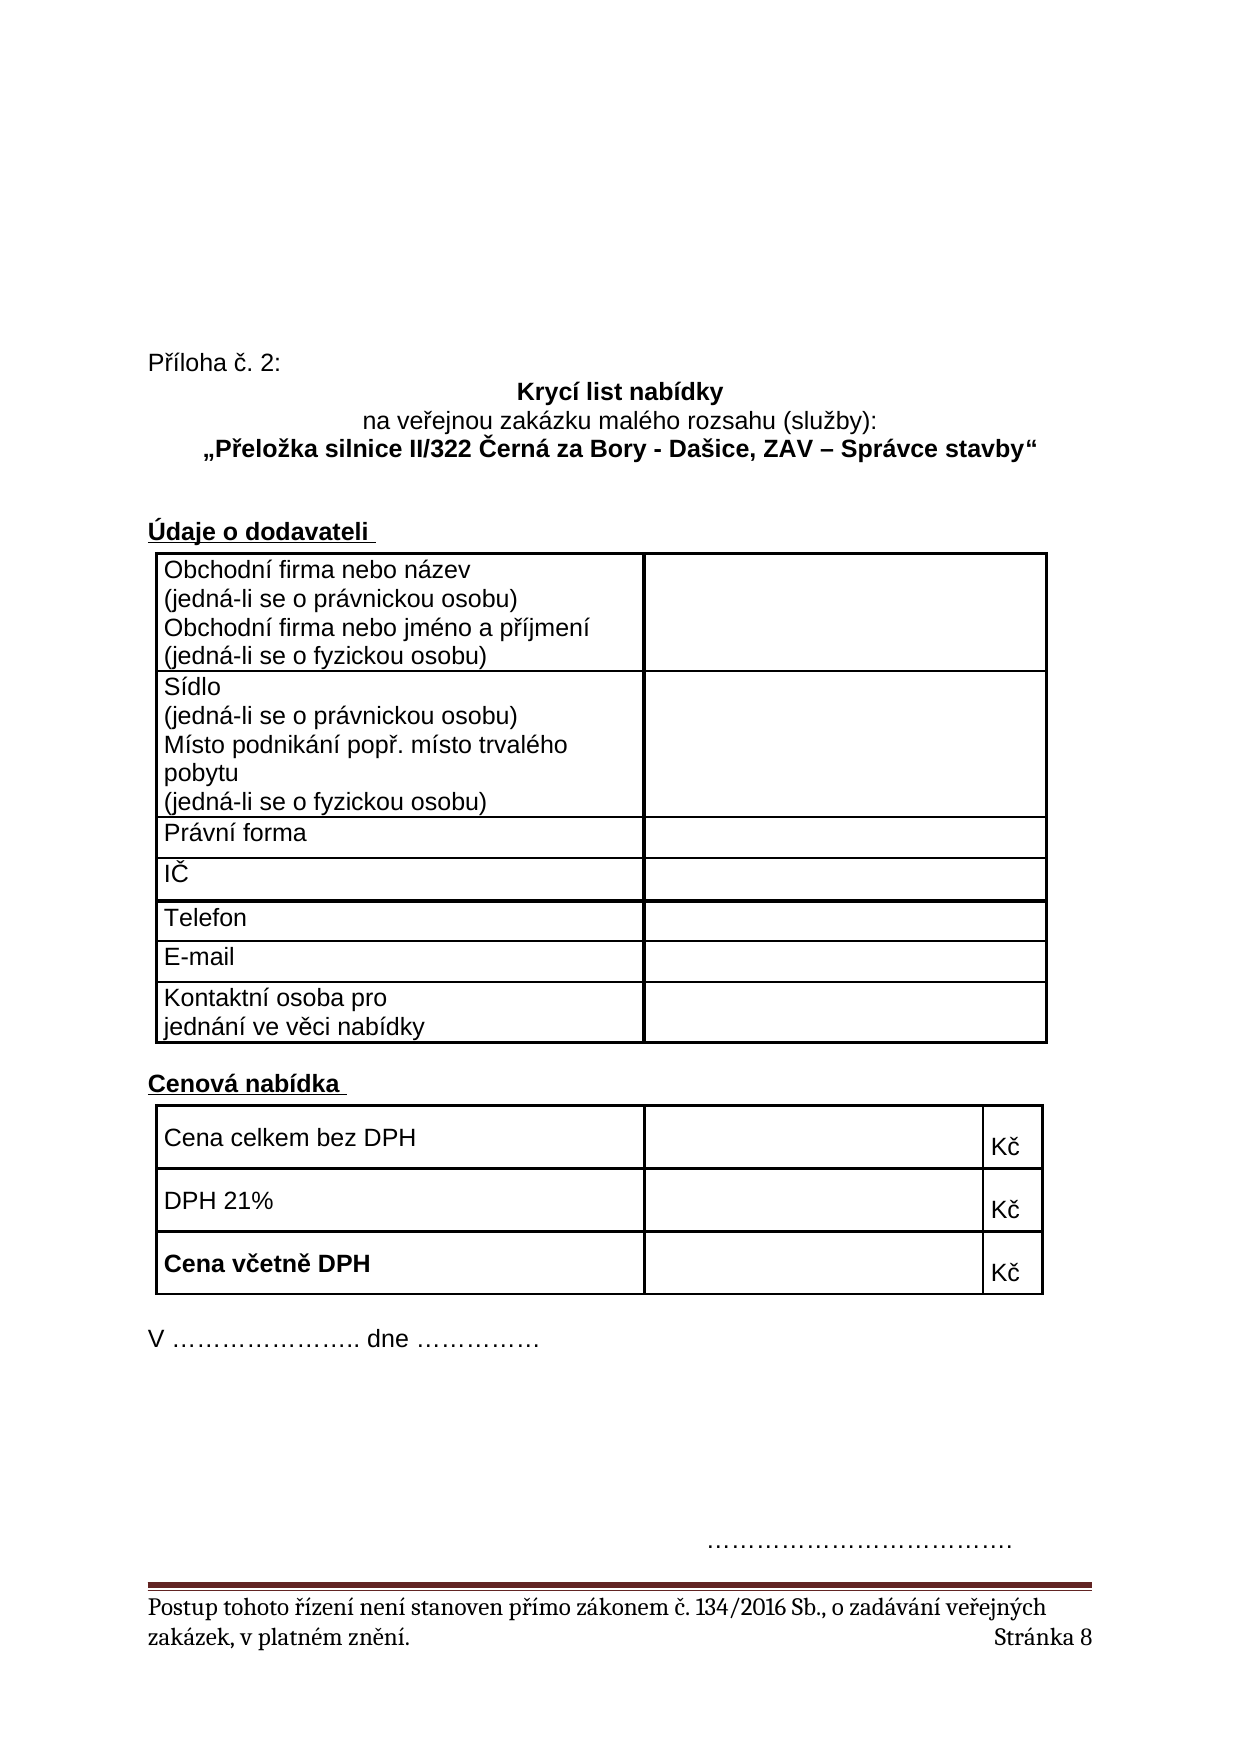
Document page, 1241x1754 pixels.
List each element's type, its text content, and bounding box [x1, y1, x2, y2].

table_cell Telefon [158, 903, 642, 940]
text na veřejnou zakázku malého rozsahu (služby): [148, 406, 1092, 434]
text ………………………………. [664, 1525, 1092, 1554]
table_cell [646, 983, 1045, 1041]
table_cell [646, 903, 1045, 940]
text „Přeložka silnice II/322 Černá za Bory - Dašice, ZAV – Správce stavby“ [148, 434, 1092, 463]
table_cell Kč [984, 1170, 1041, 1230]
text V ………………….. dne …………… [148, 1324, 1092, 1353]
table_header Kč [984, 1107, 1041, 1167]
subtitle Údaje o dodavateli [148, 517, 1092, 546]
table_cell Kontaktní osoba pro jednání ve věci nabídky [158, 983, 642, 1041]
table_cell Kč [984, 1233, 1041, 1293]
table_cell Právní forma [158, 818, 642, 857]
table_cell [646, 942, 1045, 981]
table_header [646, 1107, 982, 1167]
subtitle Cenová nabídka [148, 1069, 1092, 1098]
text Krycí list nabídky [148, 377, 1092, 406]
table_cell DPH 21% [158, 1170, 643, 1230]
table_header Obchodní firma nebo název (jedná-li se o právnickou osobu) Obchodní firma nebo jméno a příjmení (jedná-li se o fyzickou osobu) [158, 555, 642, 670]
table_header Cena celkem bez DPH [158, 1107, 643, 1167]
table_cell E-mail [158, 942, 642, 981]
table_cell [646, 859, 1045, 898]
table_cell IČ [158, 859, 642, 898]
table_header [646, 555, 1045, 670]
table_cell [646, 1170, 982, 1230]
text Příloha č. 2: [148, 348, 1092, 377]
table_cell Sídlo (jedná-li se o právnickou osobu) Místo podnikání popř. místo trvalého pobytu (jedná-li se o fyzickou osobu) [158, 672, 642, 816]
table_cell [646, 672, 1045, 816]
table_cell Cena včetně DPH [158, 1233, 643, 1293]
table_cell [646, 818, 1045, 857]
table_cell [646, 1233, 982, 1293]
